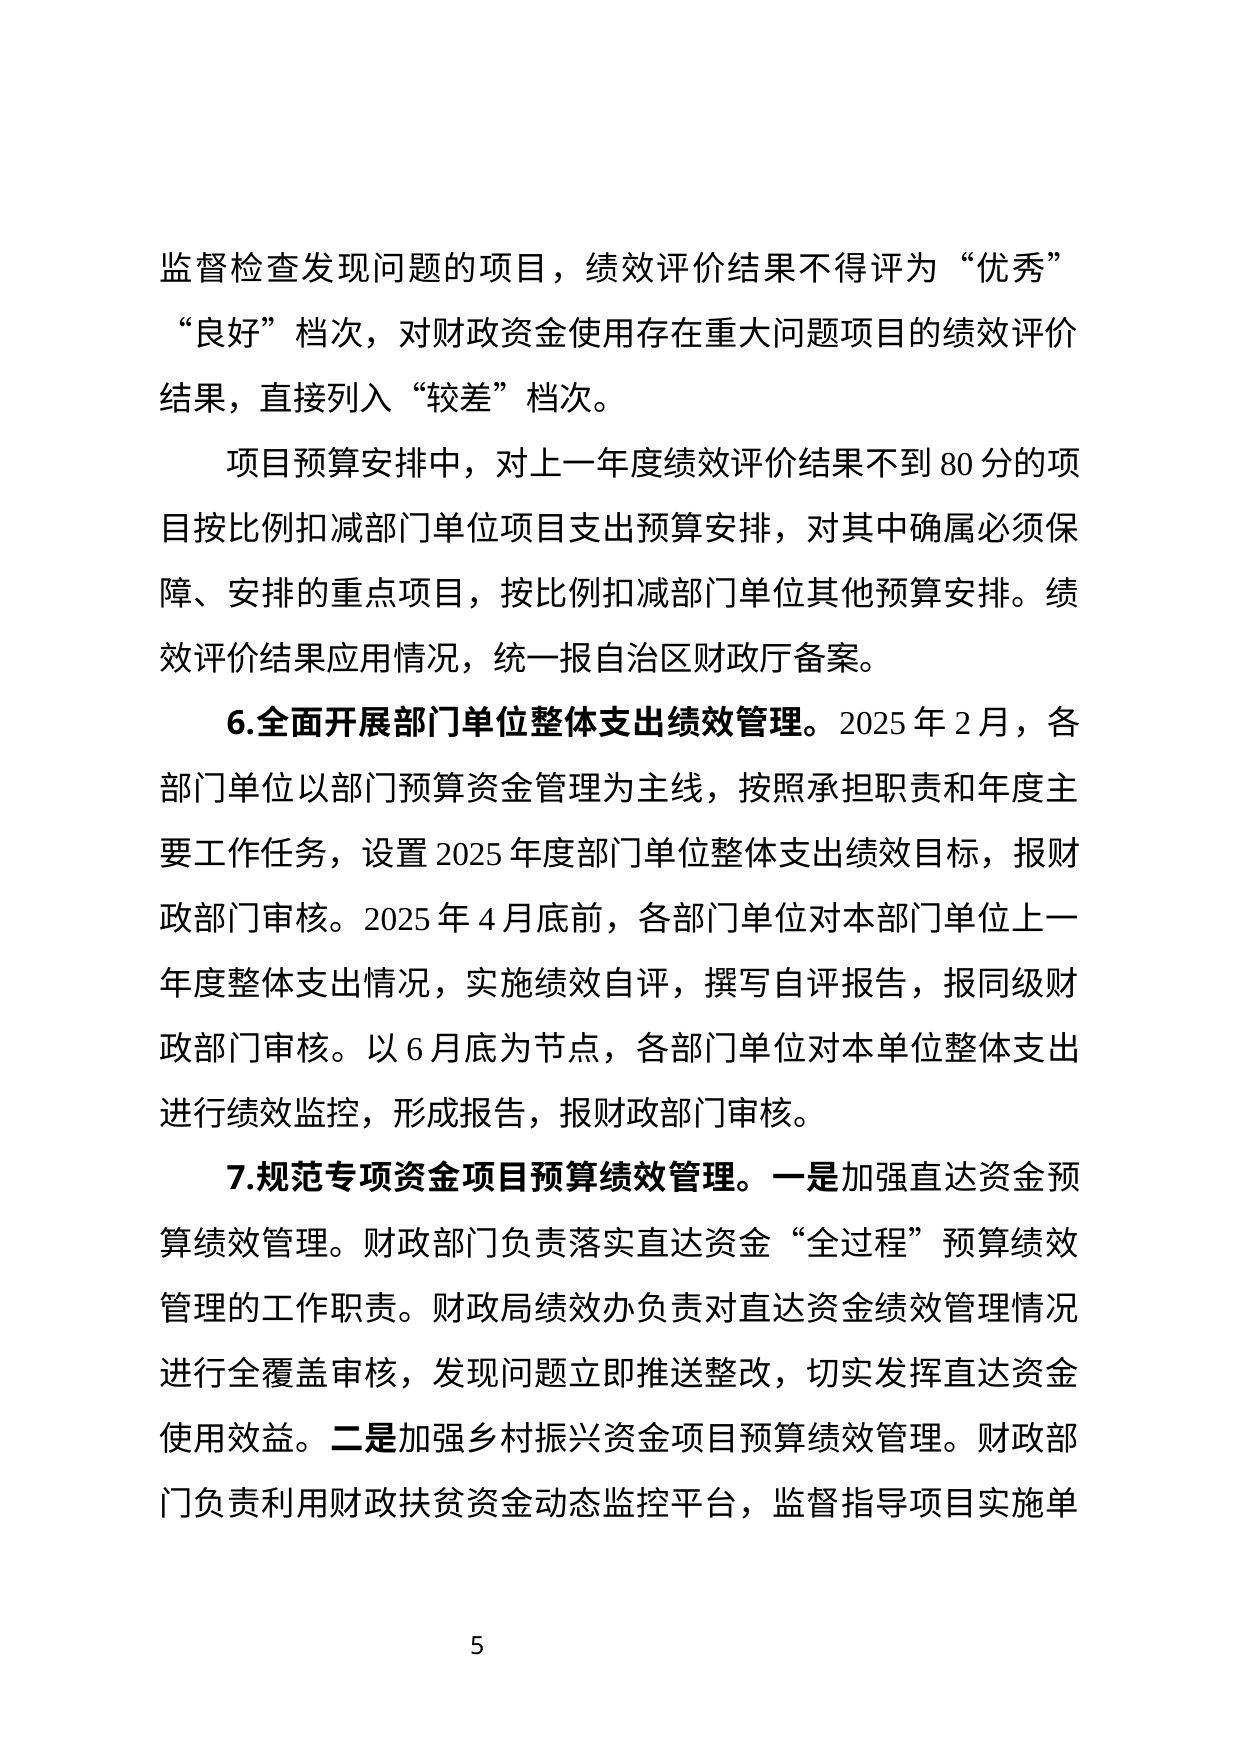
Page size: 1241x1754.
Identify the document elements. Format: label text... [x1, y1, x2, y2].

list 6.全面开展部门单位整体支出绩效管理。2025年2月，各部门单位以部门预算资金管理为主线，按照承担职责和年度主要工作任务，设置2025年度部门单位整体支出绩效目标，报财政部门审核。2025年4月底前，各部门单位对本部门单位上一年度整体支出情况，实施绩效自评，撰写自评报告，报同级财政部门审核。以6月底为节点，各部门单位对本单位整体支出进行绩效监控，形成报告，报财政部门审核。 [159, 688, 1081, 1143]
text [159, 1143, 1081, 1533]
list 项目预算安排中，对上一年度绩效评价结果不到80分的项目按比例扣减部门单位项目支出预算安排，对其中确属必须保障、安排的重点项目，按比例扣减部门单位其他预算安排。绩效评价结果应用情况，统一报自治区财政厅备案。 [159, 428, 1081, 688]
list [159, 233, 1081, 428]
